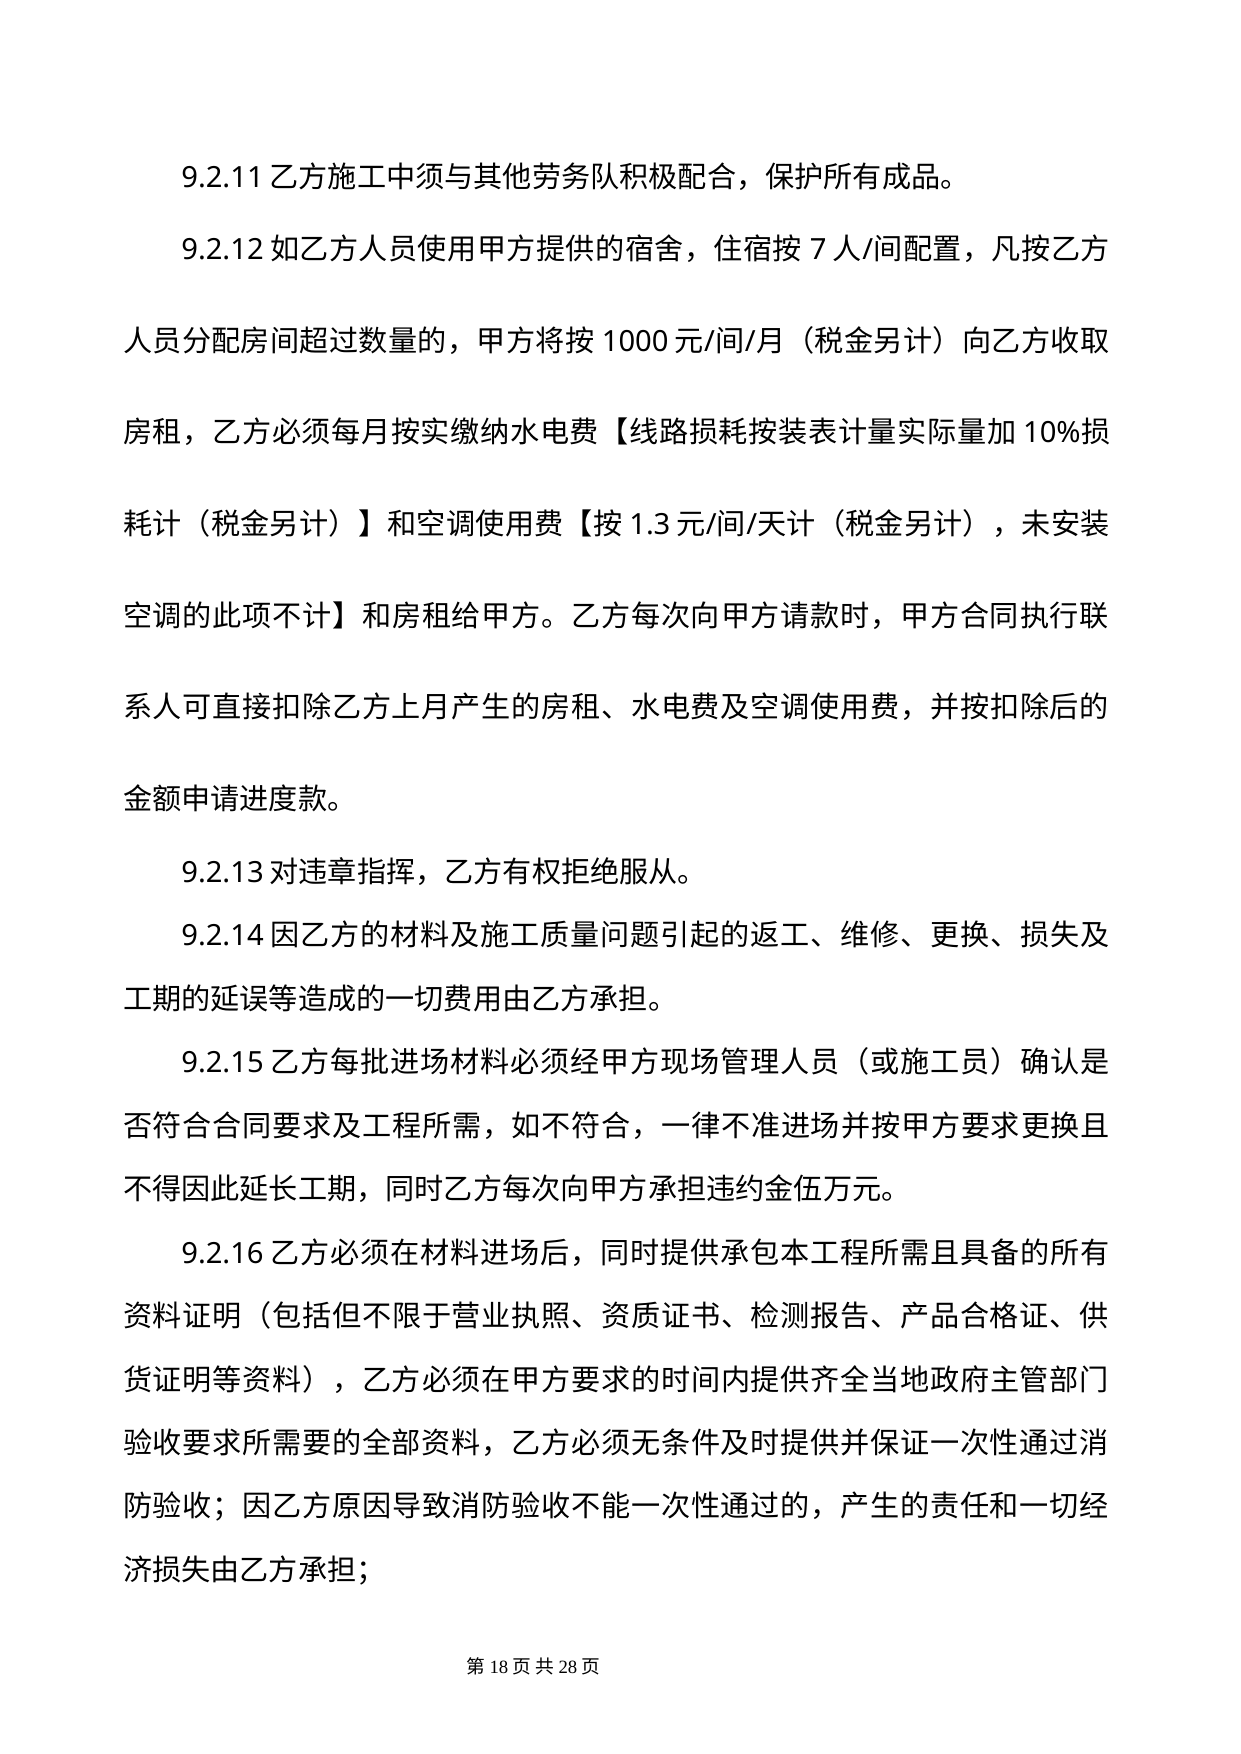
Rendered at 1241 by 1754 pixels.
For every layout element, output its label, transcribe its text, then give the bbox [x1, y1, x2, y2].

text 9.2.14因乙方的材料及施工质量问题引起的返工、维修、更换、损失及工期的延误等造成的一切费用由乙方承担。 [123, 912, 1110, 1018]
text 9.2.15乙方每批进场材料必须经甲方现场管理人员（或施工员）确认是否符合合同要求及工程所需，如不符合，一律不准进场并按甲方要求更换且不得因此延长工期，同时乙方每次向甲方承担违约金伍万元。 [123, 1039, 1110, 1208]
text 9.2.16乙方必须在材料进场后，同时提供承包本工程所需且具备的所有资料证明（包括但不限于营业执照、资质证书、检测报告、产品合格证、供货证明等资料），乙方必须在甲方要求的时间内提供齐全当地政府主管部门验收要求所需要的全部资料，乙方必须无条件及时提供并保证一次性通过消防验收；因乙方原因导致消防验收不能一次性通过的，产生的责任和一切经济损失由乙方承担； [123, 1229, 1110, 1589]
text 9.2.11乙方施工中须与其他劳务队积极配合，保护所有成品。 [123, 153, 1110, 196]
text 9.2.12如乙方人员使用甲方提供的宿舍，住宿按7人/间配置，凡按乙方人员分配房间超过数量的，甲方将按1000元/间/月（税金另计）向乙方收取房租，乙方必须每月按实缴纳水电费【线路损耗按装表计量实际量加10%损耗计（税金另计）】和空调使用费【按1.3元/间/天计（税金另计），未安装空调的此项不计】和房租给甲方。乙方每次向甲方请款时，甲方合同执行联系人可直接扣除乙方上月产生的房租、水电费及空调使用费，并按扣除后的金额申请进度款。 [123, 217, 1110, 827]
text 9.2.13对违章指挥，乙方有权拒绝服从。 [123, 848, 1110, 891]
